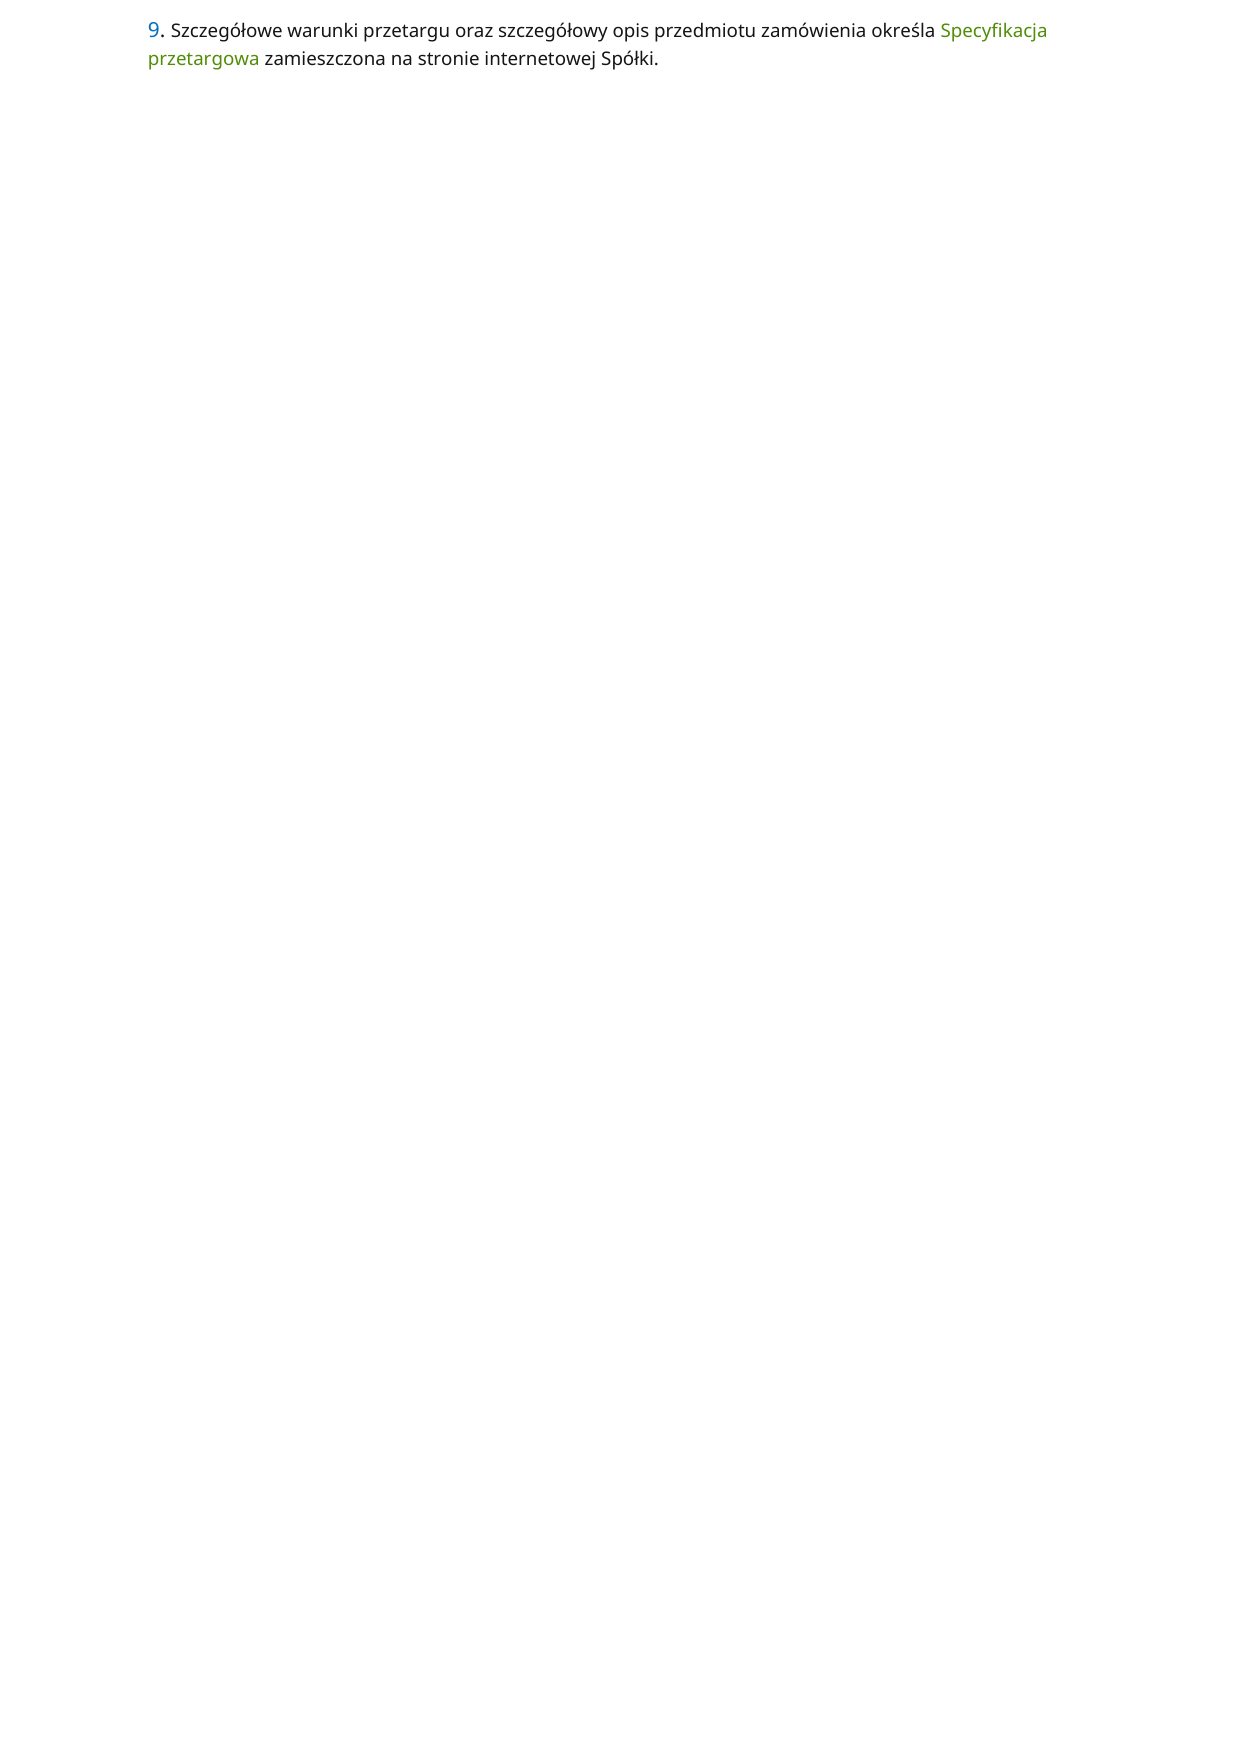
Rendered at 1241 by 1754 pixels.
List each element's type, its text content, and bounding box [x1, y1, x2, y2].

text 9. Szczegółowe warunki przetargu oraz szczegółowy opis przedmiotu zamówienia określa Specyfikacja przetargowa zamieszczona na stronie internetowej Spółki. [148, 15, 1093, 71]
